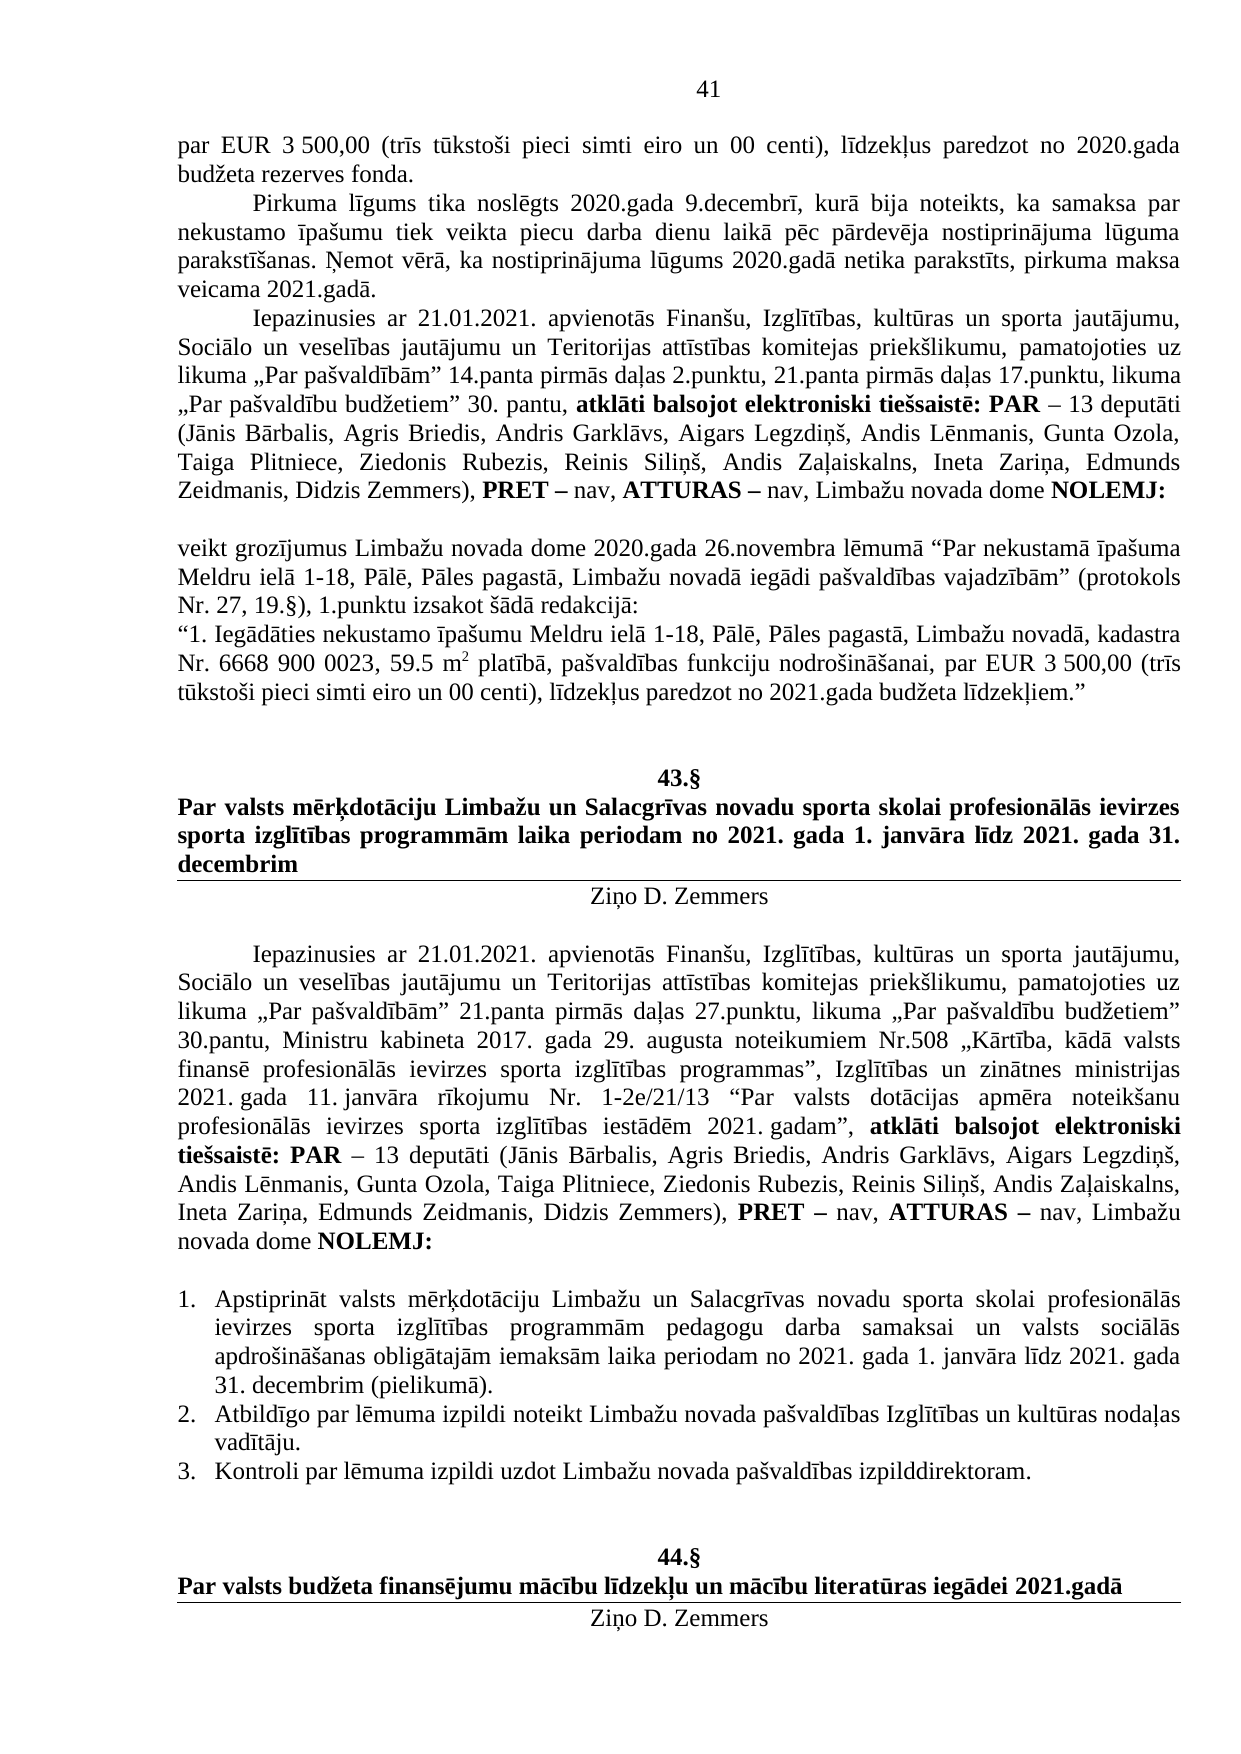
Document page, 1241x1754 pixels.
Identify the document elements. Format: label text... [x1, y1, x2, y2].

text “1. Iegādāties nekustamo īpašumu Meldru ielā 1-18, Pālē, Pāles pagastā, Limbažu novadā, kadastra Nr. 6668 900 0023, 59.5 m2 platībā, pašvaldības funkciju nodrošināšanai, par EUR 3 500,00 (trīs tūkstoši pieci simti eiro un 00 centi), līdzekļus paredzot no 2021.gada budžeta līdzekļiem.” [177, 619, 1181, 706]
list Apstiprināt valsts mērķdotāciju Limbažu un Salacgrīvas novadu sporta skolai profesionālās ievirzes sporta izglītības programmām pedagogu darba samaksai un valsts sociālās apdrošināšanas obligātajām iemaksām laika periodam no 2021. gada 1. janvāra līdz 2021. gada 31. decembrim (pielikumā). [177, 1284, 1181, 1399]
text Par valsts budžeta finansējumu mācību līdzekļu un mācību literatūras iegādei 2021.gadā [177, 1571, 1181, 1602]
text 44.§ [177, 1542, 1181, 1571]
text Ziņo D. Zemmers [177, 1603, 1181, 1632]
text veikt grozījumus Limbažu novada dome 2020.gada 26.novembra lēmumā “Par nekustamā īpašuma Meldru ielā 1-18, Pālē, Pāles pagastā, Limbažu novadā iegādi pašvaldības vajadzībām” (protokols Nr. 27, 19.§), 1.punktu izsakot šādā redakcijā: [177, 533, 1181, 619]
text Pirkuma līgums tika noslēgts 2020.gada 9.decembrī, kurā bija noteikts, ka samaksa par nekustamo īpašumu tiek veikta piecu darba dienu laikā pēc pārdevēja nostiprinājuma lūguma parakstīšanas. Ņemot vērā, ka nostiprinājuma lūgums 2020.gadā netika parakstīts, pirkuma maksa veicama 2021.gadā. [177, 188, 1181, 303]
list Atbildīgo par lēmuma izpildi noteikt Limbažu novada pašvaldības Izglītības un kultūras nodaļas vadītāju. [177, 1399, 1181, 1456]
text Iepazinusies ar 21.01.2021. apvienotās Finanšu, Izglītības, kultūras un sporta jautājumu, Sociālo un veselības jautājumu un Teritorijas attīstības komitejas priekšlikumu, pamatojoties uz likuma „Par pašvaldībām” 21.panta pirmās daļas 27.punktu, likuma „Par pašvaldību budžetiem” 30.pantu, Ministru kabineta 2017. gada 29. augusta noteikumiem Nr.508 „Kārtība, kādā valsts finansē profesionālās ievirzes sporta izglītības programmas”, Izglītības un zinātnes ministrijas 2021. gada 11. janvāra rīkojumu Nr. 1-2e/21/13 “Par valsts dotācijas apmēra noteikšanu profesionālās ievirzes sporta izglītības iestādēm 2021. gadam”, atklāti balsojot elektroniski tiešsaistē: PAR – 13 deputāti (Jānis Bārbalis, Agris Briedis, Andris Garklāvs, Aigars Legzdiņš, Andis Lēnmanis, Gunta Ozola, Taiga Plitniece, Ziedonis Rubezis, Reinis Siliņš, Andis Zaļaiskalns, Ineta Zariņa, Edmunds Zeidmanis, Didzis Zemmers), PRET – nav, ATTURAS – nav, Limbažu novada dome NOLEMJ: [177, 939, 1181, 1255]
list Kontroli par lēmuma izpildi uzdot Limbažu novada pašvaldības izpilddirektoram. [177, 1456, 1181, 1485]
text Par valsts mērķdotāciju Limbažu un Salacgrīvas novadu sporta skolai profesionālās ievirzes sporta izglītības programmām laika periodam no 2021. gada 1. janvāra līdz 2021. gada 31. decembrim [177, 792, 1181, 880]
text Iepazinusies ar 21.01.2021. apvienotās Finanšu, Izglītības, kultūras un sporta jautājumu, Sociālo un veselības jautājumu un Teritorijas attīstības komitejas priekšlikumu, pamatojoties uz likuma „Par pašvaldībām” 14.panta pirmās daļas 2.punktu, 21.panta pirmās daļas 17.punktu, likuma „Par pašvaldību budžetiem” 30. pantu, atklāti balsojot elektroniski tiešsaistē: PAR – 13 deputāti (Jānis Bārbalis, Agris Briedis, Andris Garklāvs, Aigars Legzdiņš, Andis Lēnmanis, Gunta Ozola, Taiga Plitniece, Ziedonis Rubezis, Reinis Siliņš, Andis Zaļaiskalns, Ineta Zariņa, Edmunds Zeidmanis, Didzis Zemmers), PRET – nav, ATTURAS – nav, Limbažu novada dome NOLEMJ: [177, 303, 1181, 504]
text Ziņo D. Zemmers [177, 881, 1181, 910]
text 43.§ [177, 763, 1181, 792]
